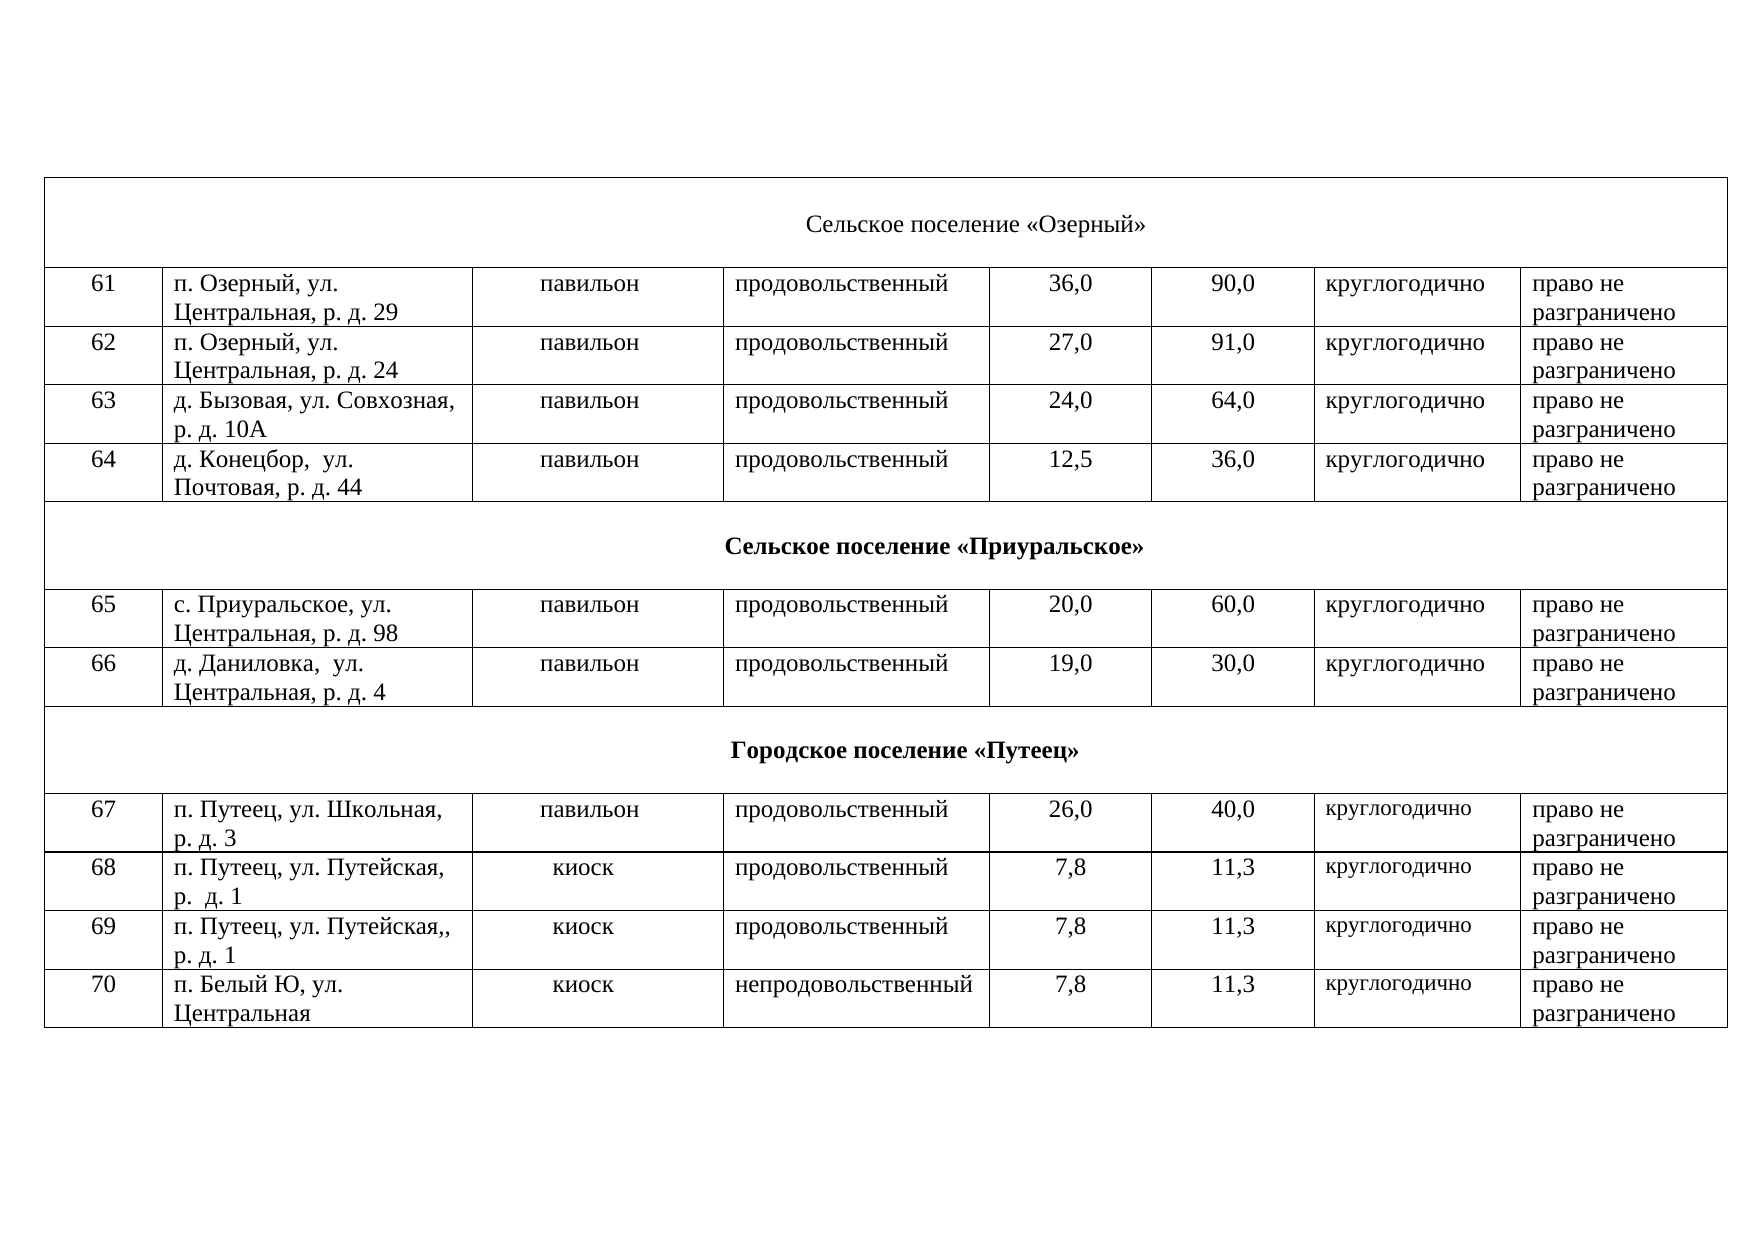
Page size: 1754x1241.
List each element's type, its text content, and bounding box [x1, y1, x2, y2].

table_cell павильон [473, 444, 723, 501]
table_cell 7,8 [990, 911, 1151, 968]
table_cell павильон [473, 590, 723, 647]
table_cell 11,3 [1152, 970, 1314, 1027]
table_cell 91,0 [1152, 327, 1314, 384]
table_cell 62 [45, 327, 162, 384]
table_cell продовольственный [724, 385, 989, 443]
table_cell п. Путеец, ул. Путейская, р. д. 1 [163, 853, 472, 910]
table_cell д. Конецбор, ул. Почтовая, р. д. 44 [163, 444, 472, 501]
table_cell д. Даниловка, ул. Центральная, р. д. 4 [163, 648, 472, 706]
table_cell п. Озерный, ул. Центральная, р. д. 29 [163, 268, 472, 326]
table_cell продовольственный [724, 444, 989, 501]
table_cell круглогодично [1315, 385, 1520, 443]
table_cell 7,8 [990, 970, 1151, 1027]
table_cell 26,0 [990, 794, 1151, 851]
table_cell 64,0 [1152, 385, 1314, 443]
table_cell 30,0 [1152, 648, 1314, 706]
table_cell 90,0 [1152, 268, 1314, 326]
table_cell продовольственный [724, 853, 989, 910]
table_cell продовольственный [724, 648, 989, 706]
table_cell круглогодично [1315, 970, 1520, 1027]
table_cell продовольственный [724, 268, 989, 326]
table_cell продовольственный [724, 794, 989, 851]
table_cell круглогодично [1315, 648, 1520, 706]
table_cell 12,5 [990, 444, 1151, 501]
table_cell 11,3 [1152, 853, 1314, 910]
table_cell 60,0 [1152, 590, 1314, 647]
table_cell 70 [45, 970, 162, 1027]
table_cell круглогодично [1315, 268, 1520, 326]
table_cell павильон [473, 648, 723, 706]
table_cell право не разграничено [1521, 327, 1727, 384]
table_cell круглогодично [1315, 794, 1520, 851]
table_cell круглогодично [1315, 590, 1520, 647]
table_cell д. Бызовая, ул. Совхозная, р. д. 10А [163, 385, 472, 443]
table_cell 65 [45, 590, 162, 647]
table_cell продовольственный [724, 590, 989, 647]
table_cell 19,0 [990, 648, 1151, 706]
table_cell круглогодично [1315, 444, 1520, 501]
table_cell круглогодично [1315, 911, 1520, 968]
table_cell п. Путеец, ул. Школьная, р. д. 3 [163, 794, 472, 851]
table_cell Сельское поселение «Озерный» [45, 178, 1727, 267]
table_cell павильон [473, 385, 723, 443]
table_cell 68 [45, 853, 162, 910]
table_cell круглогодично [1315, 853, 1520, 910]
table_cell 36,0 [1152, 444, 1314, 501]
table_cell киоск [473, 970, 723, 1027]
table_cell 20,0 [990, 590, 1151, 647]
table_cell 69 [45, 911, 162, 968]
table_cell киоск [473, 853, 723, 910]
table_cell павильон [473, 327, 723, 384]
table_cell право не разграничено [1521, 794, 1727, 851]
table_cell 24,0 [990, 385, 1151, 443]
table_cell 27,0 [990, 327, 1151, 384]
table_cell продовольственный [724, 911, 989, 968]
table_cell круглогодично [1315, 327, 1520, 384]
table_cell 11,3 [1152, 911, 1314, 968]
table_cell 40,0 [1152, 794, 1314, 851]
table_cell Городское поселение «Путеец» [45, 707, 1727, 793]
table_cell право не разграничено [1521, 911, 1727, 968]
table_cell право не разграничено [1521, 970, 1727, 1027]
table_cell право не разграничено [1521, 268, 1727, 326]
table_cell право не разграничено [1521, 853, 1727, 910]
table_cell павильон [473, 268, 723, 326]
table_cell п. Озерный, ул. Центральная, р. д. 24 [163, 327, 472, 384]
table_cell 61 [45, 268, 162, 326]
table_cell право не разграничено [1521, 648, 1727, 706]
table_cell с. Приуральское, ул. Центральная, р. д. 98 [163, 590, 472, 647]
table_cell киоск [473, 911, 723, 968]
table_cell право не разграничено [1521, 444, 1727, 501]
table_cell 66 [45, 648, 162, 706]
table_cell непродовольственный [724, 970, 989, 1027]
table_cell право не разграничено [1521, 590, 1727, 647]
table_cell 36,0 [990, 268, 1151, 326]
table_cell павильон [473, 794, 723, 851]
table_cell 64 [45, 444, 162, 501]
table_cell 63 [45, 385, 162, 443]
table_cell право не разграничено [1521, 385, 1727, 443]
table_cell п. Белый Ю, ул. Центральная [163, 970, 472, 1027]
table_cell Сельское поселение «Приуральское» [45, 502, 1727, 588]
table_cell 7,8 [990, 853, 1151, 910]
table_cell продовольственный [724, 327, 989, 384]
table_cell п. Путеец, ул. Путейская,, р. д. 1 [163, 911, 472, 968]
table_cell 67 [45, 794, 162, 851]
